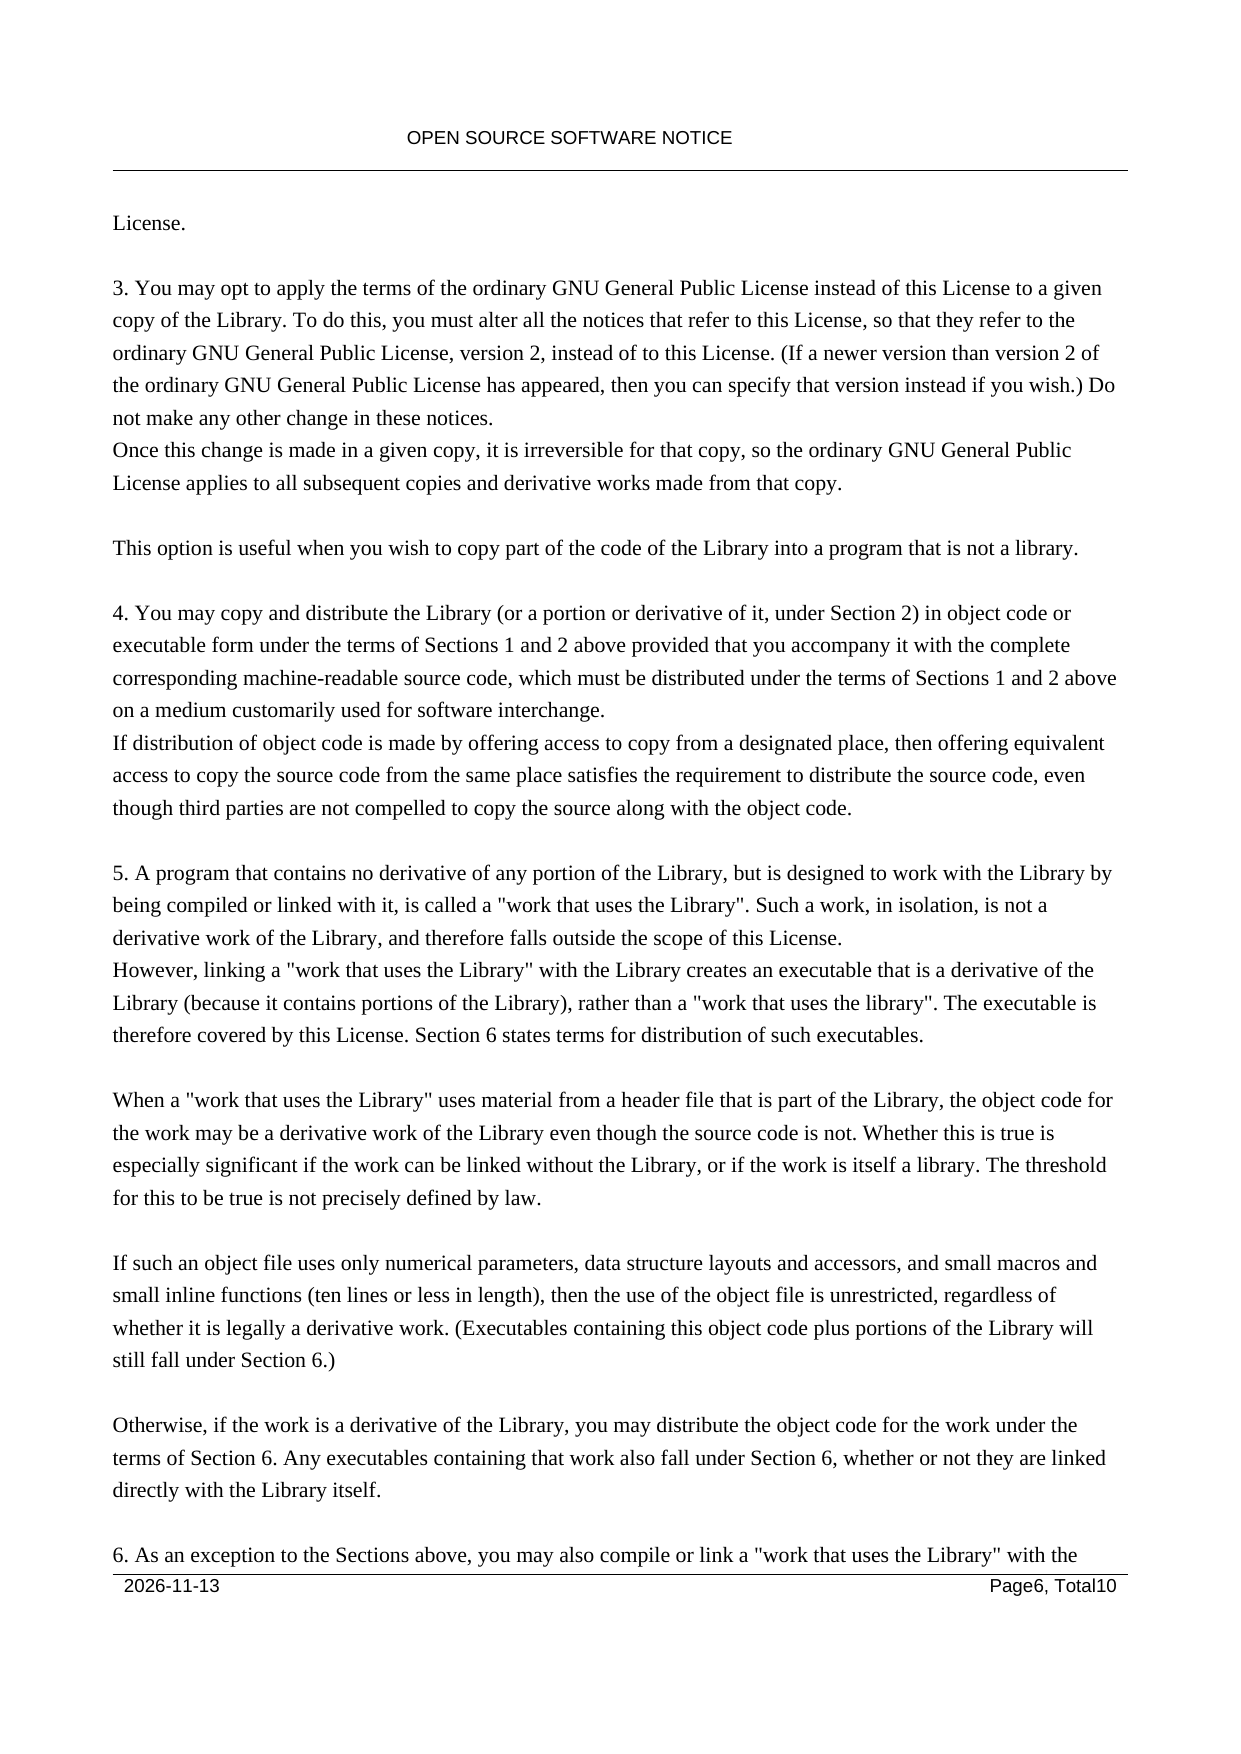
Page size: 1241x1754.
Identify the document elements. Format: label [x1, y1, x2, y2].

text [112, 206, 1128, 1571]
